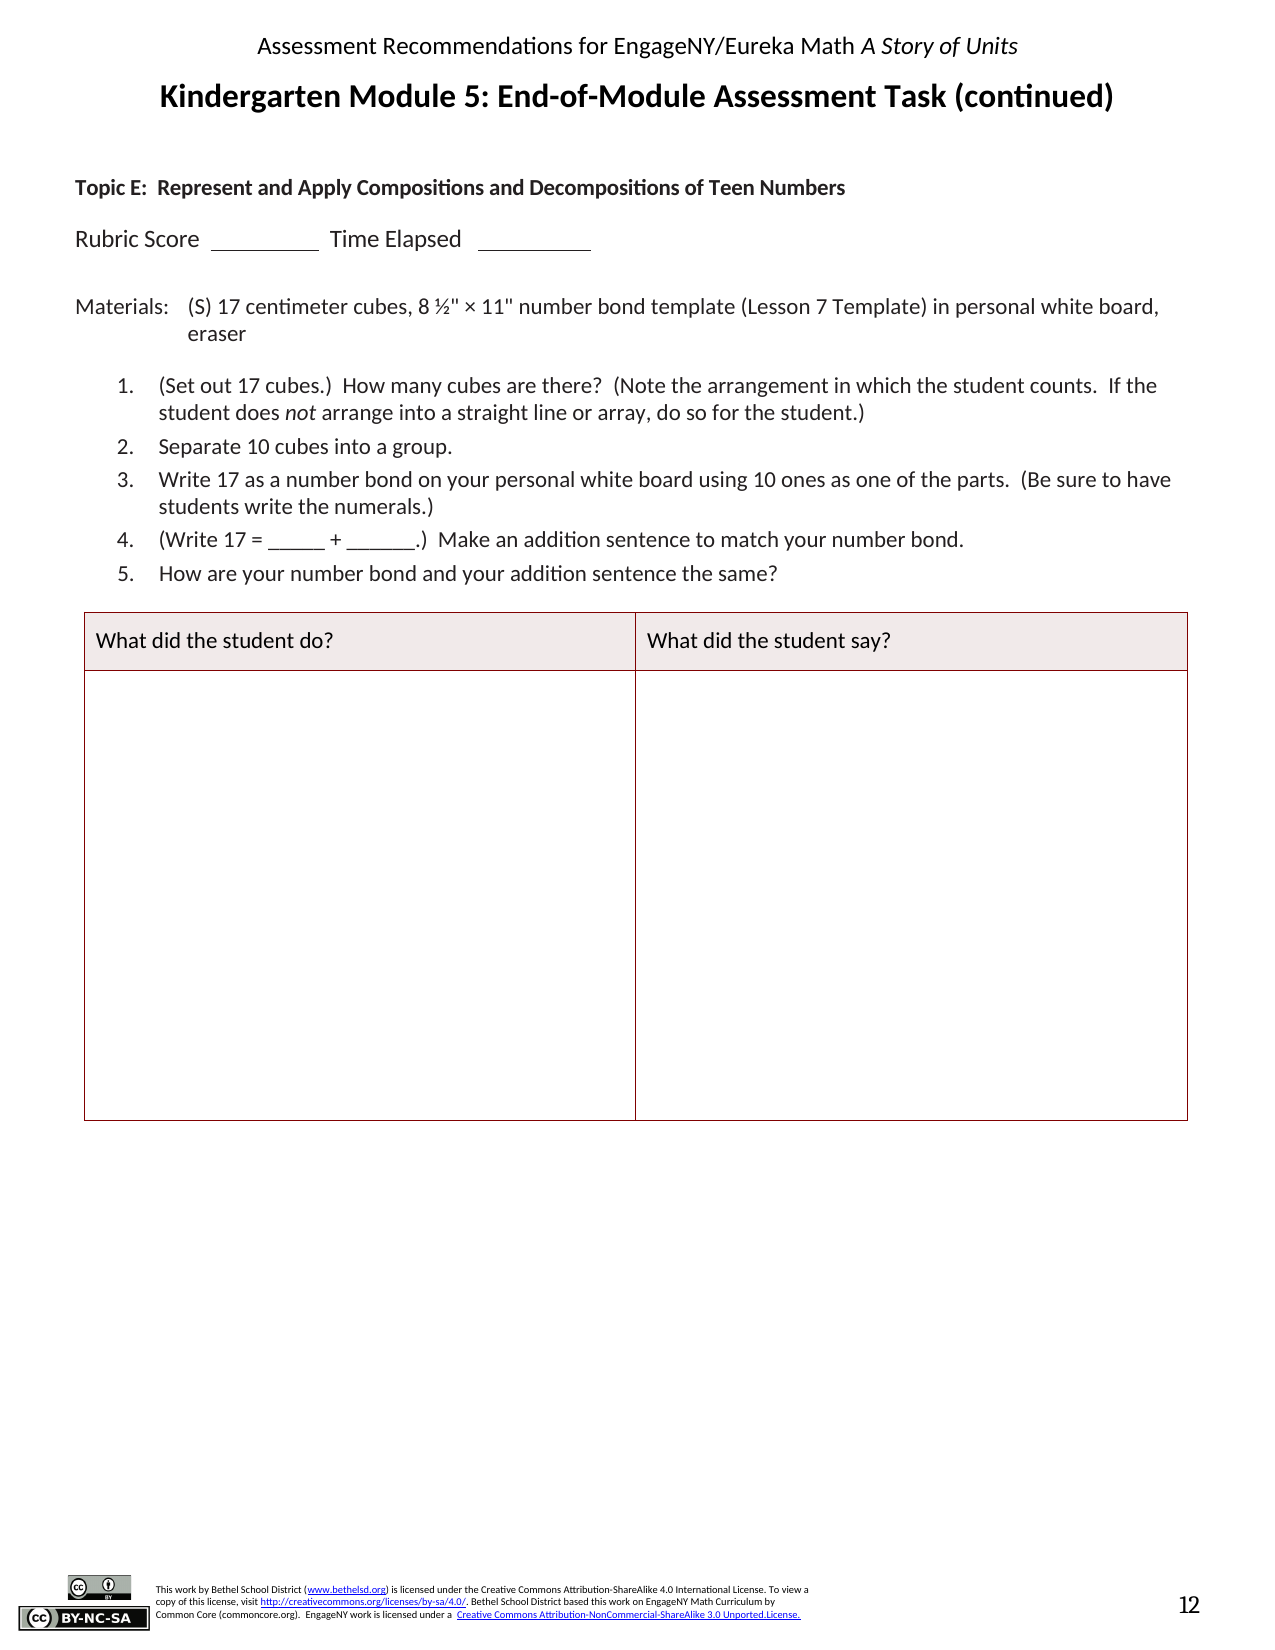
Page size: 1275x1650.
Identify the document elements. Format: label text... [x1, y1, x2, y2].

list 4. (Write 17 = _____ + ______.) Make an addition sentence to match your number bond. [117, 526, 1200, 553]
list 2. Separate 10 cubes into a group. [117, 432, 1200, 459]
table_header What did the student say? [636, 613, 1187, 670]
text Rubric Score Time Elapsed [75, 226, 1200, 280]
table_cell [85, 671, 635, 1120]
table_header What did the student do? [85, 613, 635, 670]
list 1. (Set out 17 cubes.) How many cubes are there? (Note the arrangement in which the student counts. If the student does not arrange into a straight line or array, do so for the student.) [117, 372, 1200, 426]
text Topic E: Represent and Apply Compositions and Decompositions of Teen Numbers [75, 174, 1200, 201]
picture [18, 1606, 150, 1632]
table_cell [636, 671, 1187, 1120]
text Materials: (S) 17 centimeter cubes, 8 ½" × 11" number bond template (Lesson 7 Template) in personal white board, eraser [75, 293, 1200, 347]
list 5. How are your number bond and your addition sentence the same? [117, 559, 1200, 587]
list 3. Write 17 as a number bond on your personal white board using 10 ones as one of the parts. (Be sure to have students write the numerals.) [117, 466, 1200, 520]
text Kindergarten Module 5: End-of-Module Assessment Task (continued) [75, 75, 1200, 116]
